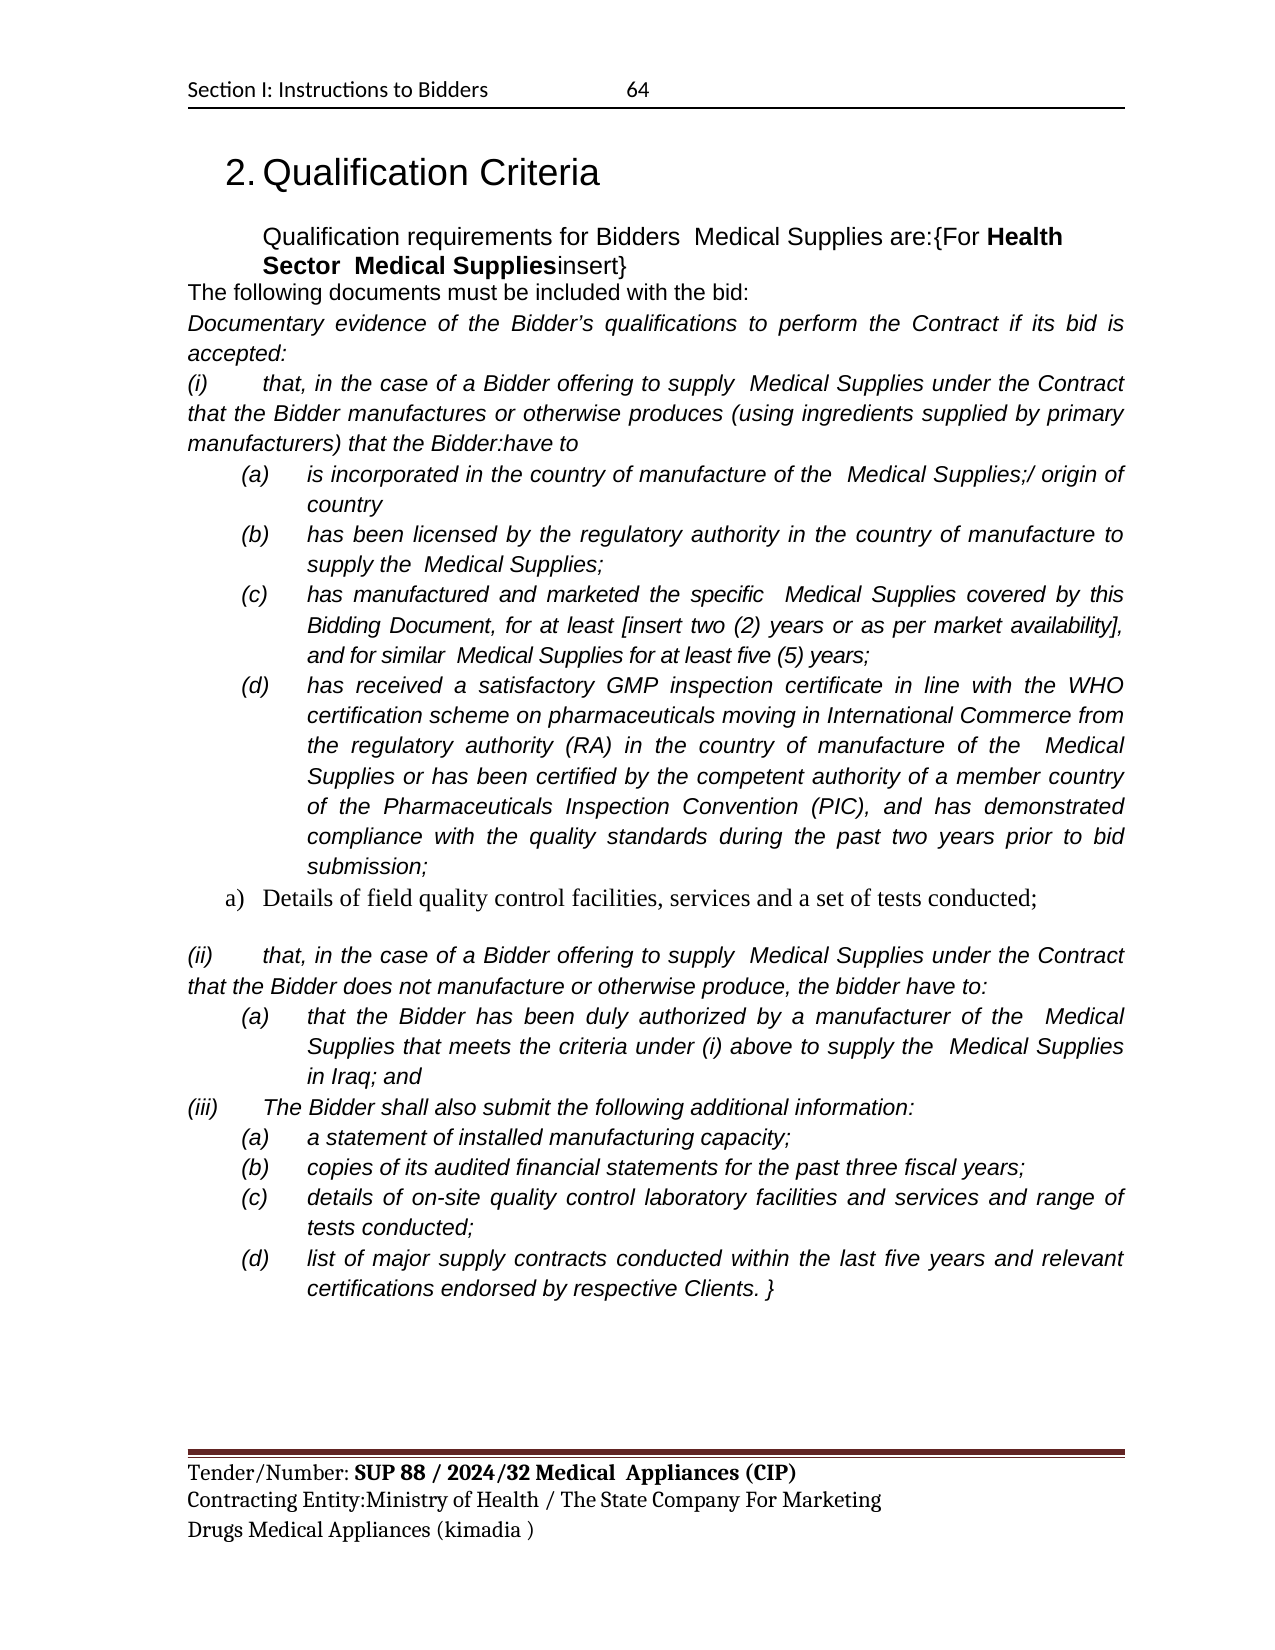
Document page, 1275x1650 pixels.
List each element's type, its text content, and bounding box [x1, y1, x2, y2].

text (i) that, in the case of a Bidder offering to supply Medical Supplies under the Contract that the Bidder manufactures or otherwise produces (using ingredients supplied by primary manufacturers) that the Bidder:have to [187, 370, 1125, 457]
list Details of field quality control facilities, services and a set of tests conducted; [225, 883, 1125, 912]
text (c) has manufactured and marketed the specific Medical Supplies covered by this Bidding Document, for at least [insert two (2) years or as per market availability], and for similar Medical Supplies for at least five (5) years; [241, 581, 1125, 668]
text (ii) that, in the case of a Bidder offering to supply Medical Supplies under the Contract that the Bidder does not manufacture or otherwise produce, the bidder have to: [187, 942, 1125, 999]
text (b) copies of its audited financial statements for the past three fiscal years; [241, 1154, 1125, 1180]
text (b) has been licensed by the regulatory authority in the country of manufacture to supply the Medical Supplies; [241, 521, 1125, 578]
text (a) that the Bidder has been duly authorized by a manufacturer of the Medical Supplies that meets the criteria under (i) above to supply the Medical Supplies in Iraq; and [241, 1003, 1125, 1090]
text (a) a statement of installed manufacturing capacity; [241, 1124, 1125, 1150]
list Qualification requirements for Bidders Medical Supplies are:{For Health Sector Medical Suppliesinsert} [262, 222, 1125, 279]
text The following documents must be included with the bid: [187, 279, 1125, 306]
text (d) has received a satisfactory GMP inspection certificate in line with the WHO certification scheme on pharmaceuticals moving in International Commerce from the regulatory authority (RA) in the country of manufacture of the Medical Supplies or has been certified by the competent authority of a member country of the Pharmaceuticals Inspection Convention (PIC), and has demonstrated compliance with the quality standards during the past two years prior to bid submission; [241, 672, 1125, 880]
text (a) is incorporated in the country of manufacture of the Medical Supplies;/ origin of country [241, 461, 1125, 517]
text Documentary evidence of the Bidder’s qualifications to perform the Contract if its bid is accepted: [187, 309, 1125, 366]
text (c) details of on-site quality control laboratory facilities and services and range of tests conducted; [241, 1184, 1125, 1241]
list Qualification Criteria [225, 150, 1125, 193]
text (iii) The Bidder shall also submit the following additional information: [187, 1093, 1125, 1120]
text (d) list of major supply contracts conducted within the last five years and relevant certifications endorsed by respective Clients. } [241, 1244, 1125, 1301]
